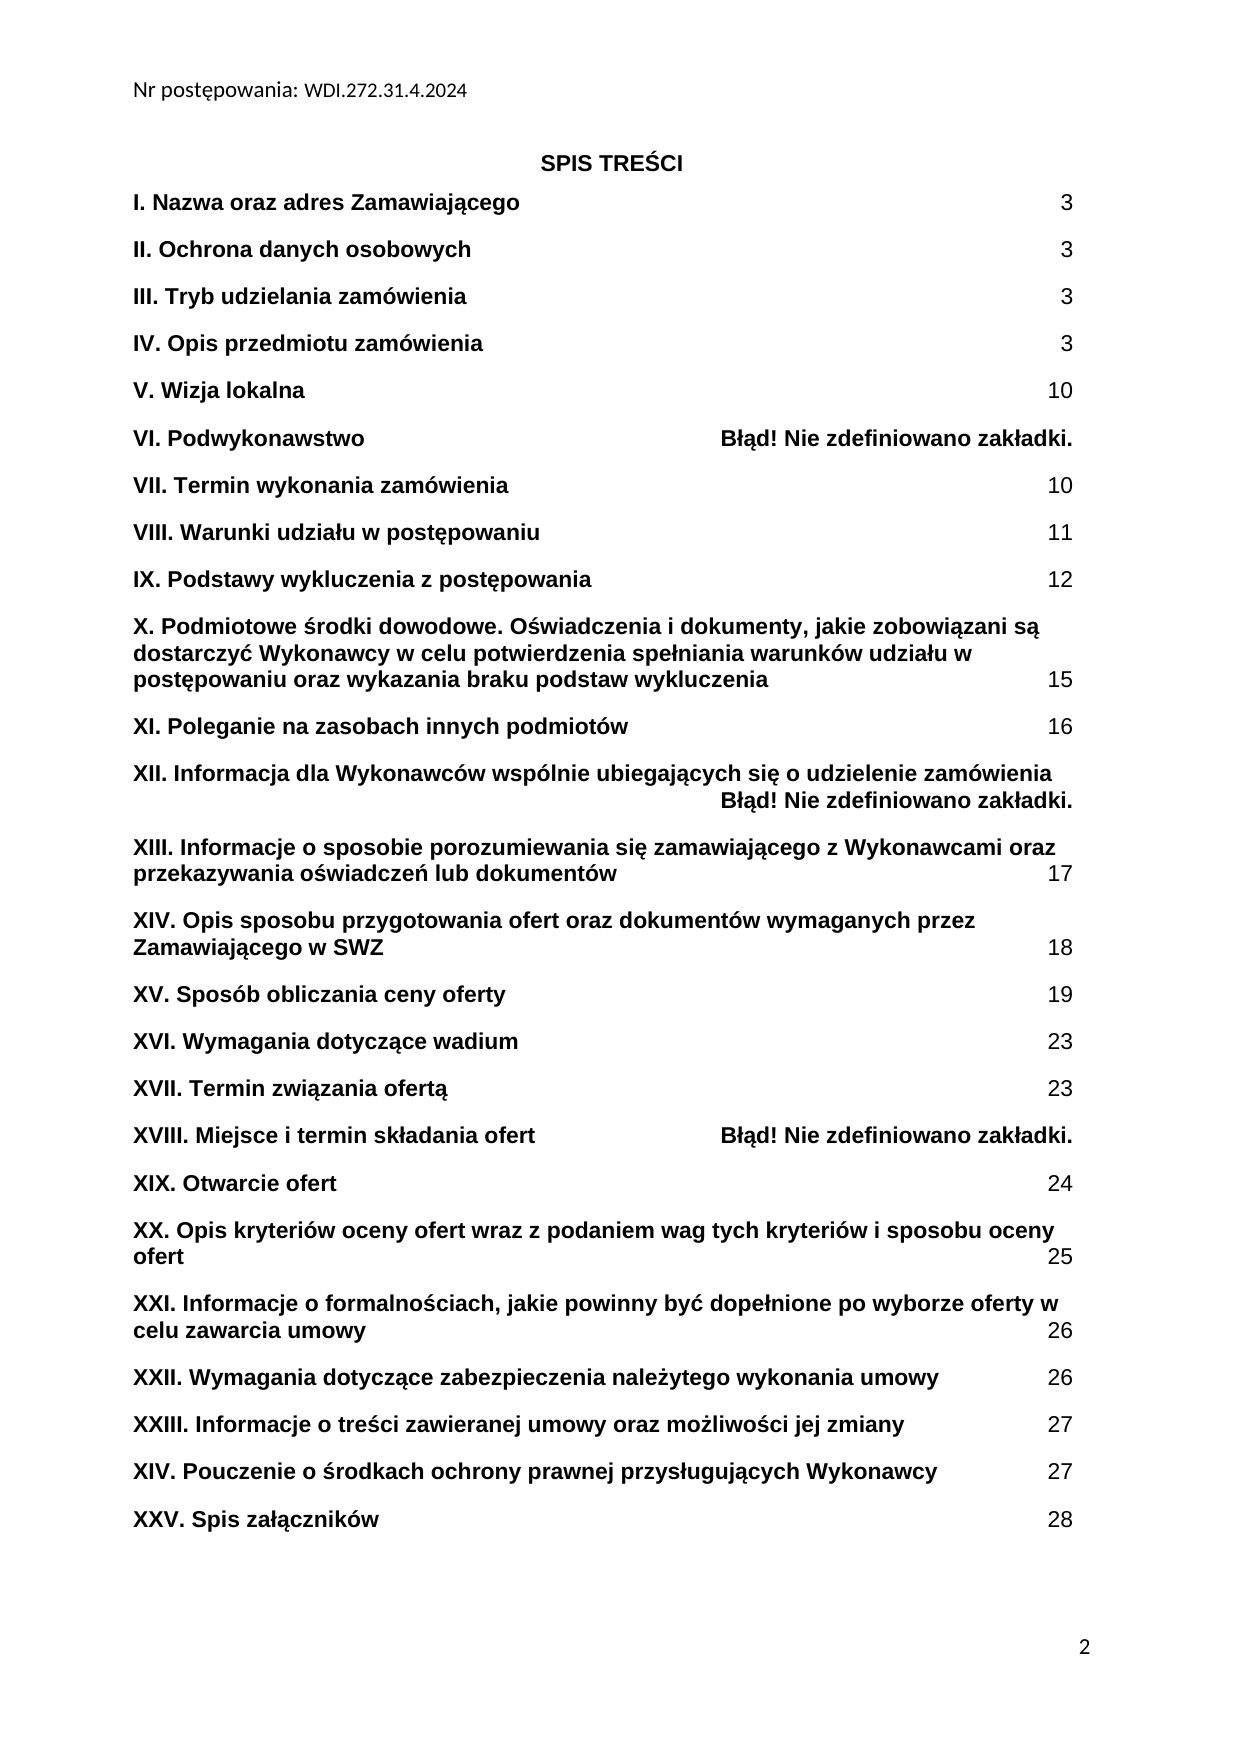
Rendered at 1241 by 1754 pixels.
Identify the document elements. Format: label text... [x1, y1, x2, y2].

text SPIS TREŚCI [133, 150, 1090, 176]
